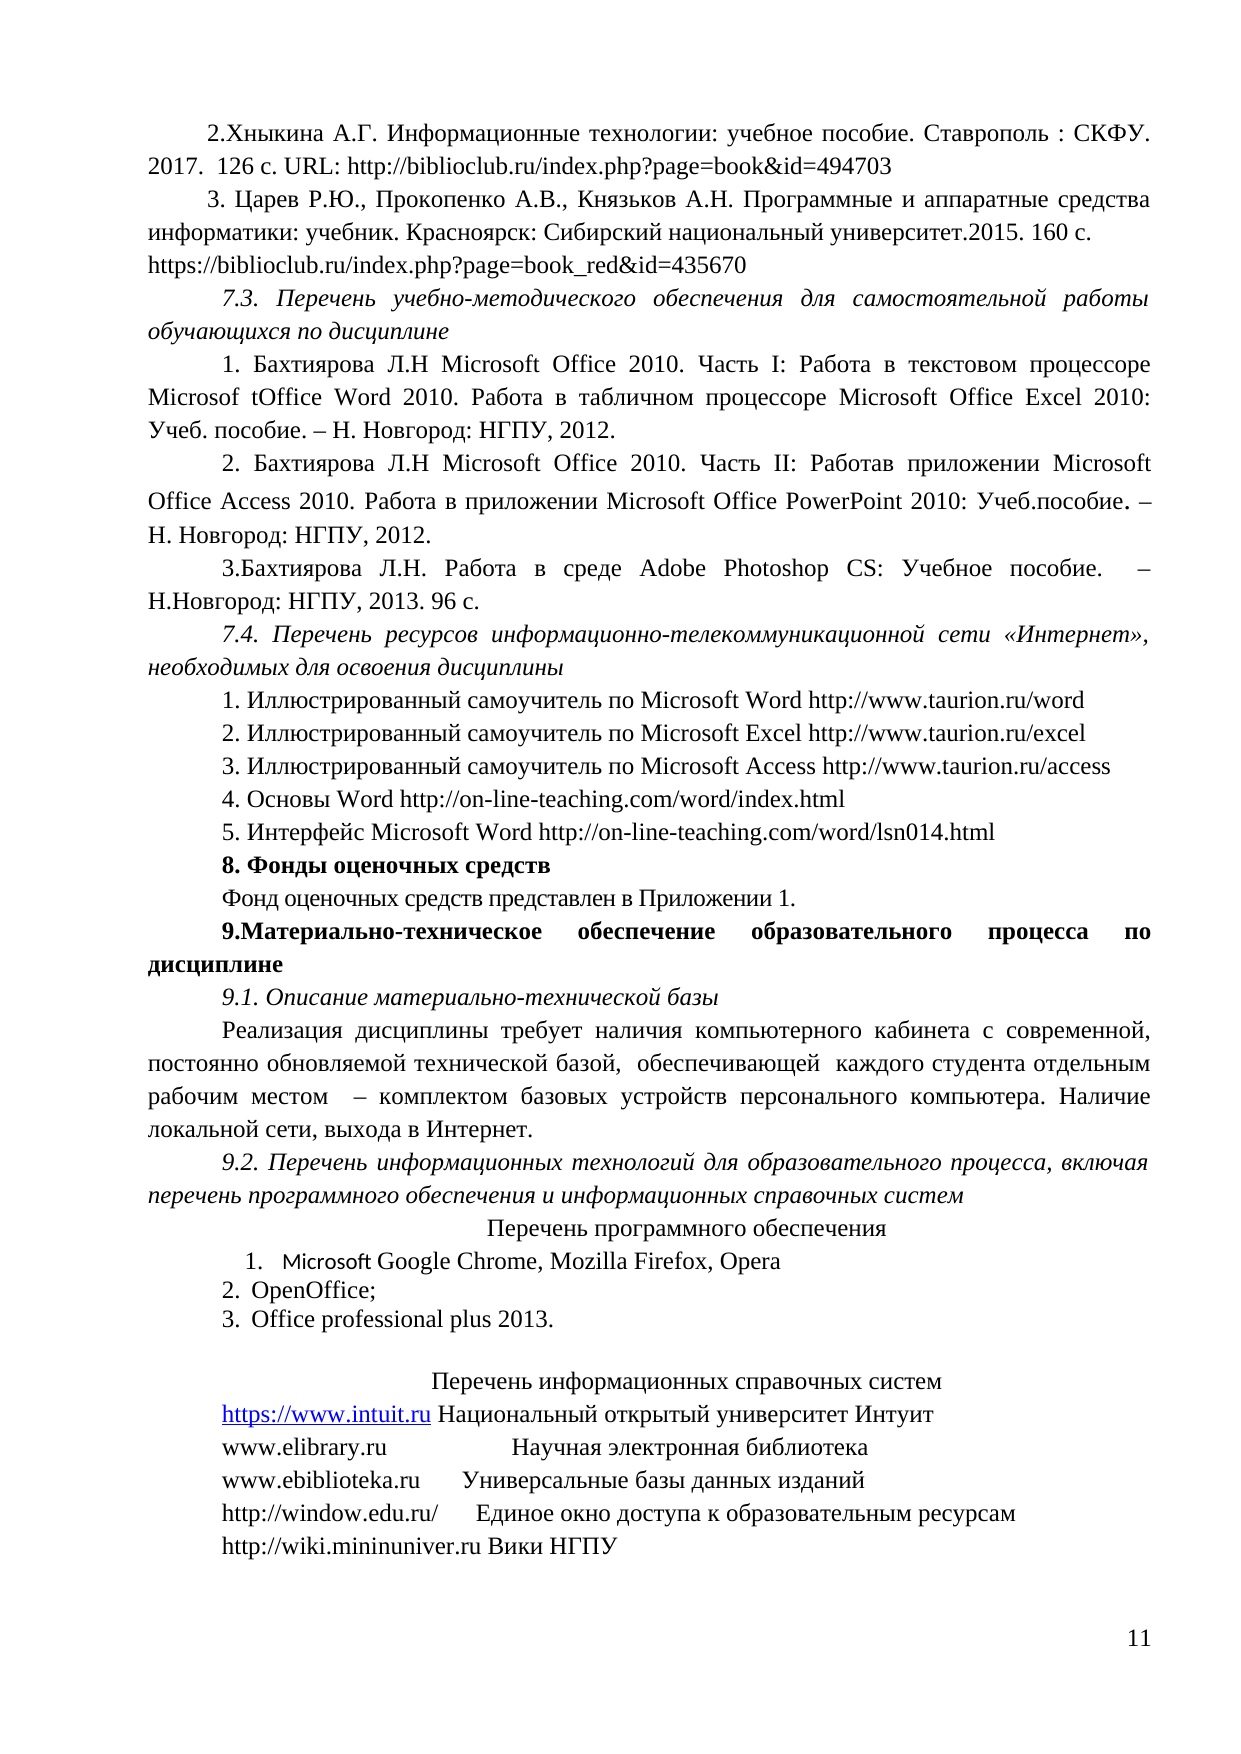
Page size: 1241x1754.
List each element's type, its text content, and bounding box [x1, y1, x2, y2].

text http://window.edu.ru/ Единое окно доступа к образовательным ресурсам [148, 1498, 1152, 1527]
text 2. Иллюстрированный самоучитель по Microsoft Excel http://www.taurion.ru/excel [148, 718, 1152, 747]
text 9.2. Перечень информационных технологий для образовательного процесса, включая перечень программного обеспечения и информационных справочных систем [148, 1147, 1152, 1209]
text Реализация дисциплины требует наличия компьютерного кабинета с современной, постоянно обновляемой технической базой, обеспечивающей каждого студента отдельным рабочим местом – комплектом базовых устройств персонального компьютера. Наличие локальной сети, выхода в Интернет. [148, 1015, 1152, 1143]
text Перечень информационных справочных систем [148, 1366, 1152, 1395]
text 9.1. Описание материально-технической базы [148, 982, 1152, 1011]
text 8. Фонды оценочных средств [148, 850, 1152, 879]
subtitle 3.Бахтиярова Л.Н. Работа в среде Adobe Photoshop CS: Учебное пособие. – Н.Новгород: НГПУ, 2013. 96 с. [148, 553, 1152, 615]
text http://wiki.mininuniver.ru Вики НГПУ [148, 1531, 1152, 1560]
text 9.Материально-техническое обеспечение образовательного процесса по дисциплине [148, 916, 1152, 978]
text https://biblioclub.ru/index.php?page=book_red&id=435670 [148, 250, 1152, 279]
text https://www.intuit.ru Национальный открытый университет Интуит [148, 1399, 1152, 1428]
text 4. Основы Word http://on-line-teaching.com/word/index.html [148, 784, 1152, 813]
text www.elibrary.ru Научная электронная библиотека [148, 1432, 1152, 1461]
text Фонд оценочных средств представлен в Приложении 1. [148, 883, 1152, 912]
text www.ebiblioteka.ru Универсальные базы данных изданий [148, 1465, 1152, 1494]
list Microsoft Google Chrome, Mozilla Firefox, Opera [244, 1246, 1152, 1275]
text 1. Бахтиярова Л.Н Microsoft Office 2010. Часть I: Работа в текстовом процессоре Microsof tOffice Word 2010. Работа в табличном процессоре Microsoft Office Excel 2010: Учеб. пособие. – Н. Новгород: НГПУ, 2012. [148, 349, 1152, 444]
text 3. Царев Р.Ю., Прокопенко А.В., Князьков А.Н. Программные и аппаратные средства информатики: учебник. Красноярск: Сибирский национальный университет.2015. 160 с. [148, 184, 1152, 246]
text 3. Иллюстрированный самоучитель по Microsoft Access http://www.taurion.ru/access [148, 751, 1152, 780]
list Office professional plus 2013. [148, 1304, 1152, 1333]
text 7.4. Перечень ресурсов информационно-телекоммуникационной сети «Интернет», необходимых для освоения дисциплины [148, 619, 1152, 681]
text 7.3. Перечень учебно-методического обеспечения для самостоятельной работы обучающихся по дисциплине [148, 283, 1152, 345]
list OpenOffice; [148, 1275, 1152, 1304]
subtitle 2. Бахтиярова Л.Н Microsoft Office 2010. Часть II: Работав приложении Microsoft Office Access 2010. Работа в приложении Microsoft Office PowerPoint 2010: Учеб.пособие. – Н. Новгород: НГПУ, 2012. [148, 448, 1152, 549]
text 5. Интерфейс Microsoft Word http://on-line-teaching.com/word/lsn014.html [148, 817, 1152, 846]
text Перечень программного обеспечения [148, 1213, 1152, 1242]
text 1. Иллюстрированный самоучитель по Microsoft Word http://www.taurion.ru/word [148, 685, 1152, 714]
text 2.Хныкина А.Г. Информационные технологии: учебное пособие. Ставрополь : СКФУ. 2017. 126 с. URL: http://biblioclub.ru/index.php?page=book&id=494703 [148, 118, 1152, 180]
